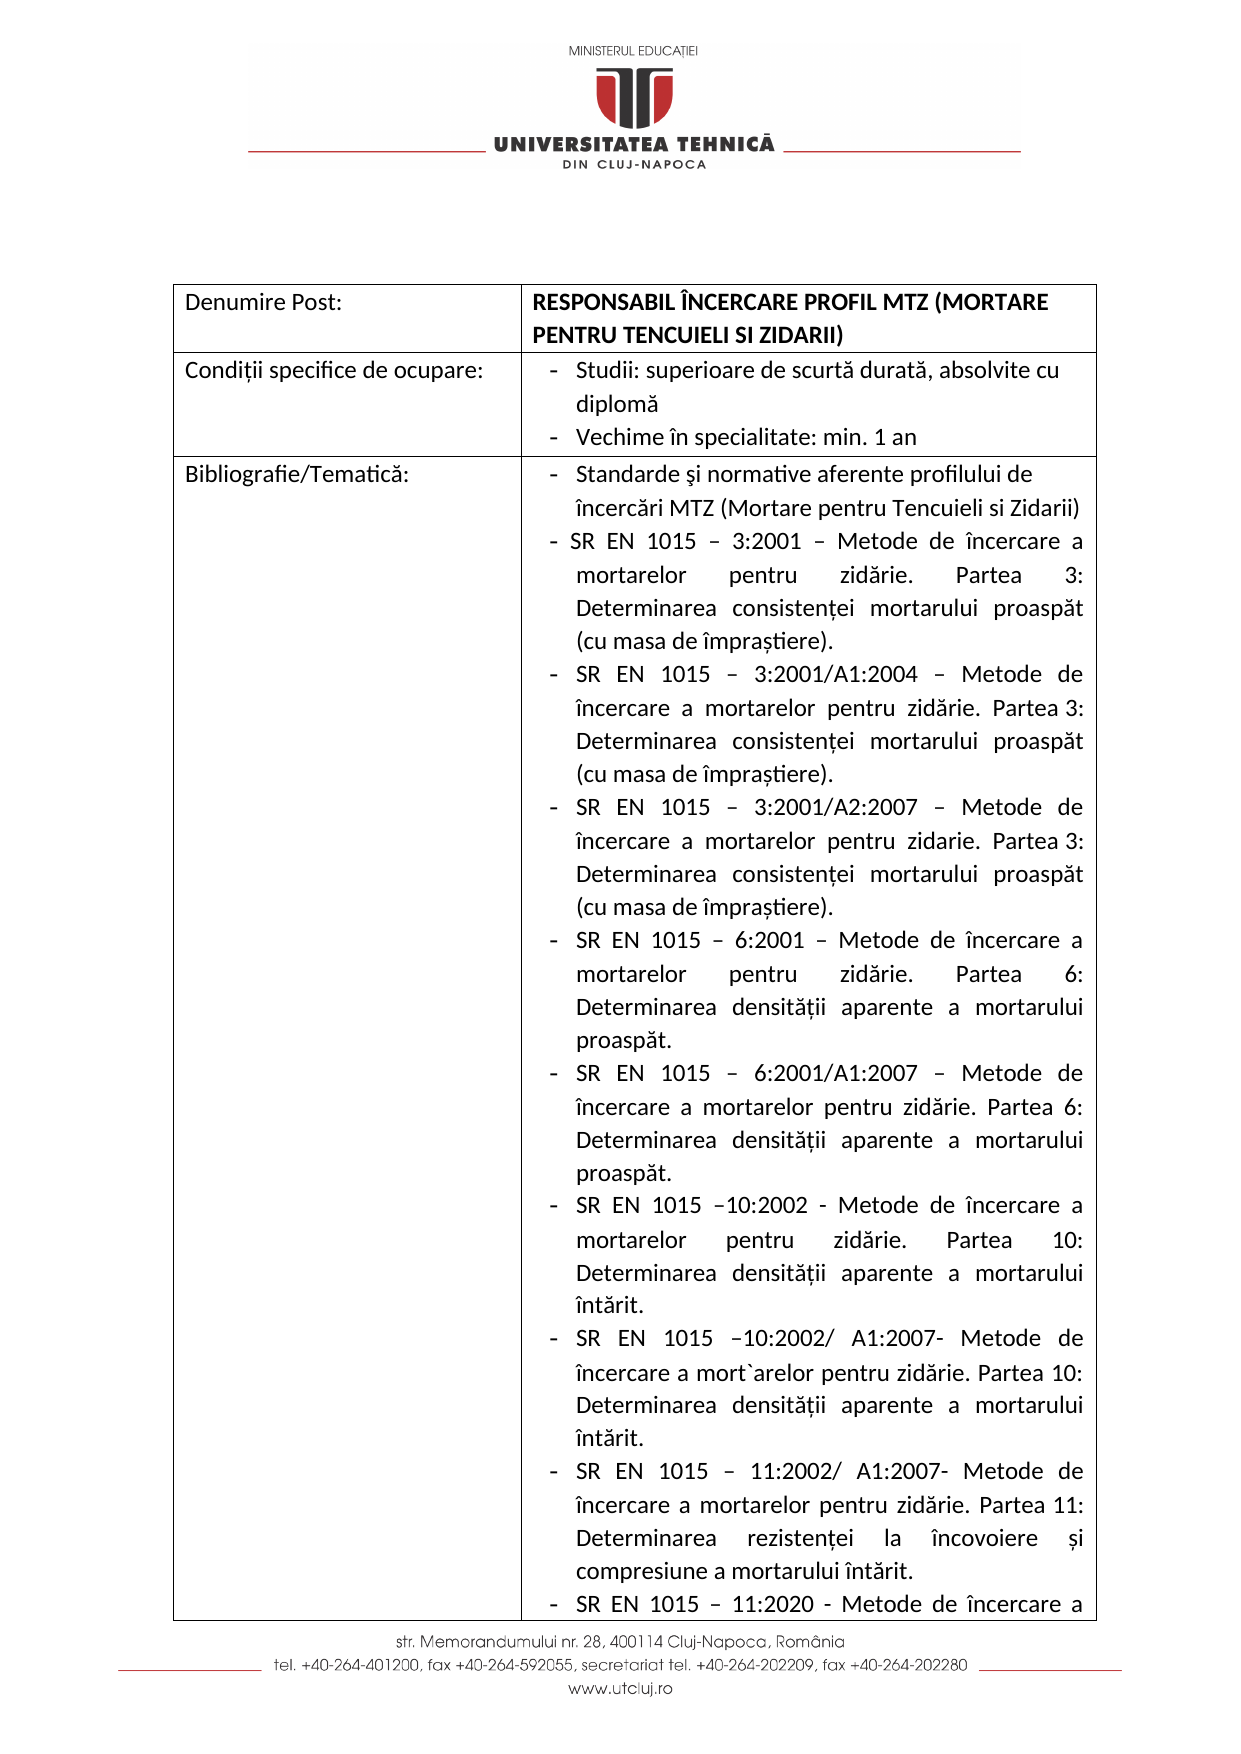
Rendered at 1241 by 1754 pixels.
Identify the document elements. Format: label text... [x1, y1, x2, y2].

table_cell Bibliografie/Tematică: [174, 457, 521, 1620]
picture [248, 43, 1021, 169]
table_header RESPONSABIL ÎNCERCARE PROFIL MTZ (MORTARE PENTRU TENCUIELI SI ZIDARII) [522, 285, 1096, 352]
picture [118, 1635, 1122, 1697]
table_cell Condiții specifice de ocupare: [174, 353, 521, 456]
table_cell Studii: superioare de scurtă durată, absolvite cu diplomă Vechime în specialitate: min. 1 an [522, 353, 1096, 456]
table_header Denumire Post: [174, 285, 521, 352]
